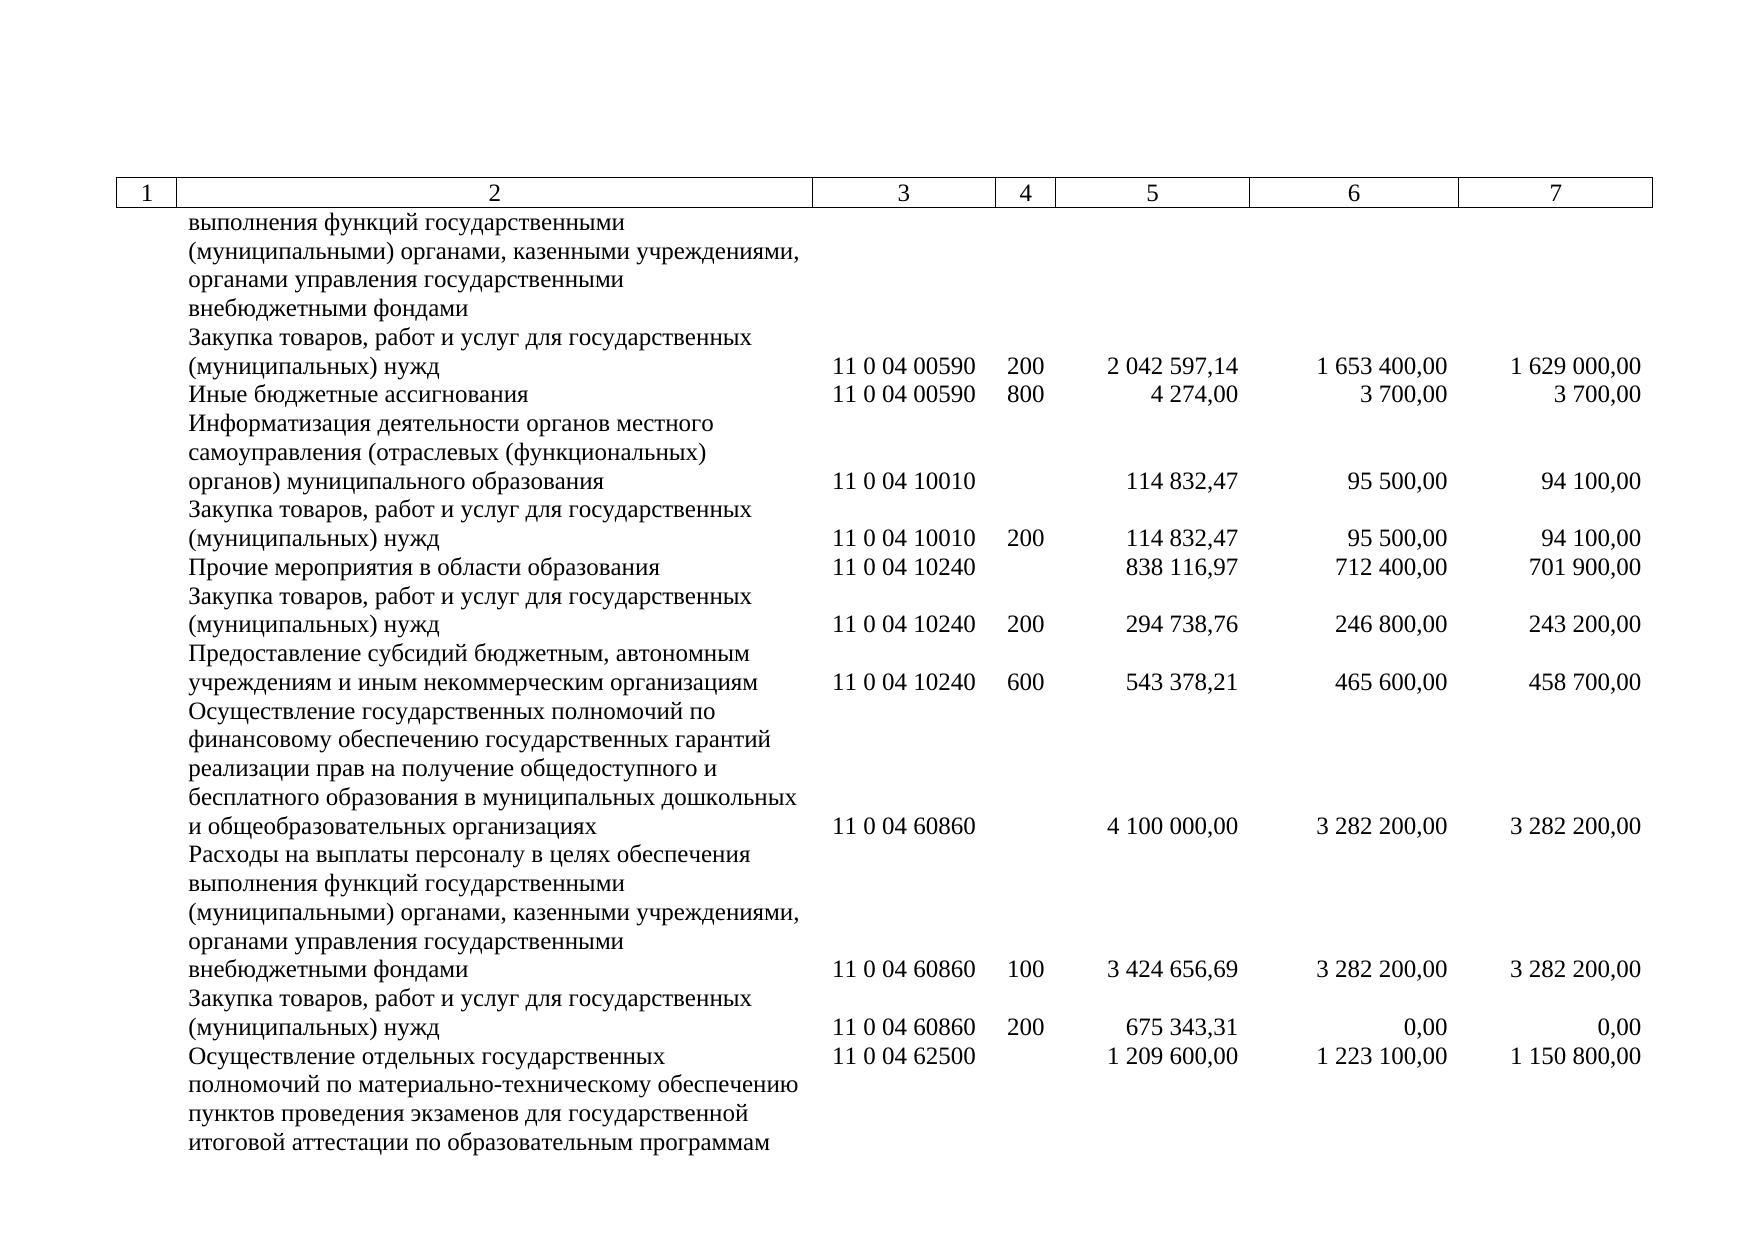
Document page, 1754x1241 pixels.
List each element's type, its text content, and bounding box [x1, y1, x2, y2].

table_header 3 [813, 178, 995, 207]
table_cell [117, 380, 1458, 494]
table_header 1 [117, 178, 176, 207]
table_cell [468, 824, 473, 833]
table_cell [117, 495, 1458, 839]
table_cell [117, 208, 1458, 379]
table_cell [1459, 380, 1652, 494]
table_header 2 [177, 178, 812, 207]
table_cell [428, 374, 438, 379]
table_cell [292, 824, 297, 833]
table_header 4 [996, 178, 1055, 207]
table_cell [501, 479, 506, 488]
table_header 7 [1459, 178, 1652, 207]
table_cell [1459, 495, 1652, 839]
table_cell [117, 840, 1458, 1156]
table_header 6 [1250, 178, 1458, 207]
table_header 5 [1056, 178, 1249, 207]
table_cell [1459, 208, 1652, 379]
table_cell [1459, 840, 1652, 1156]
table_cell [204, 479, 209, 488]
